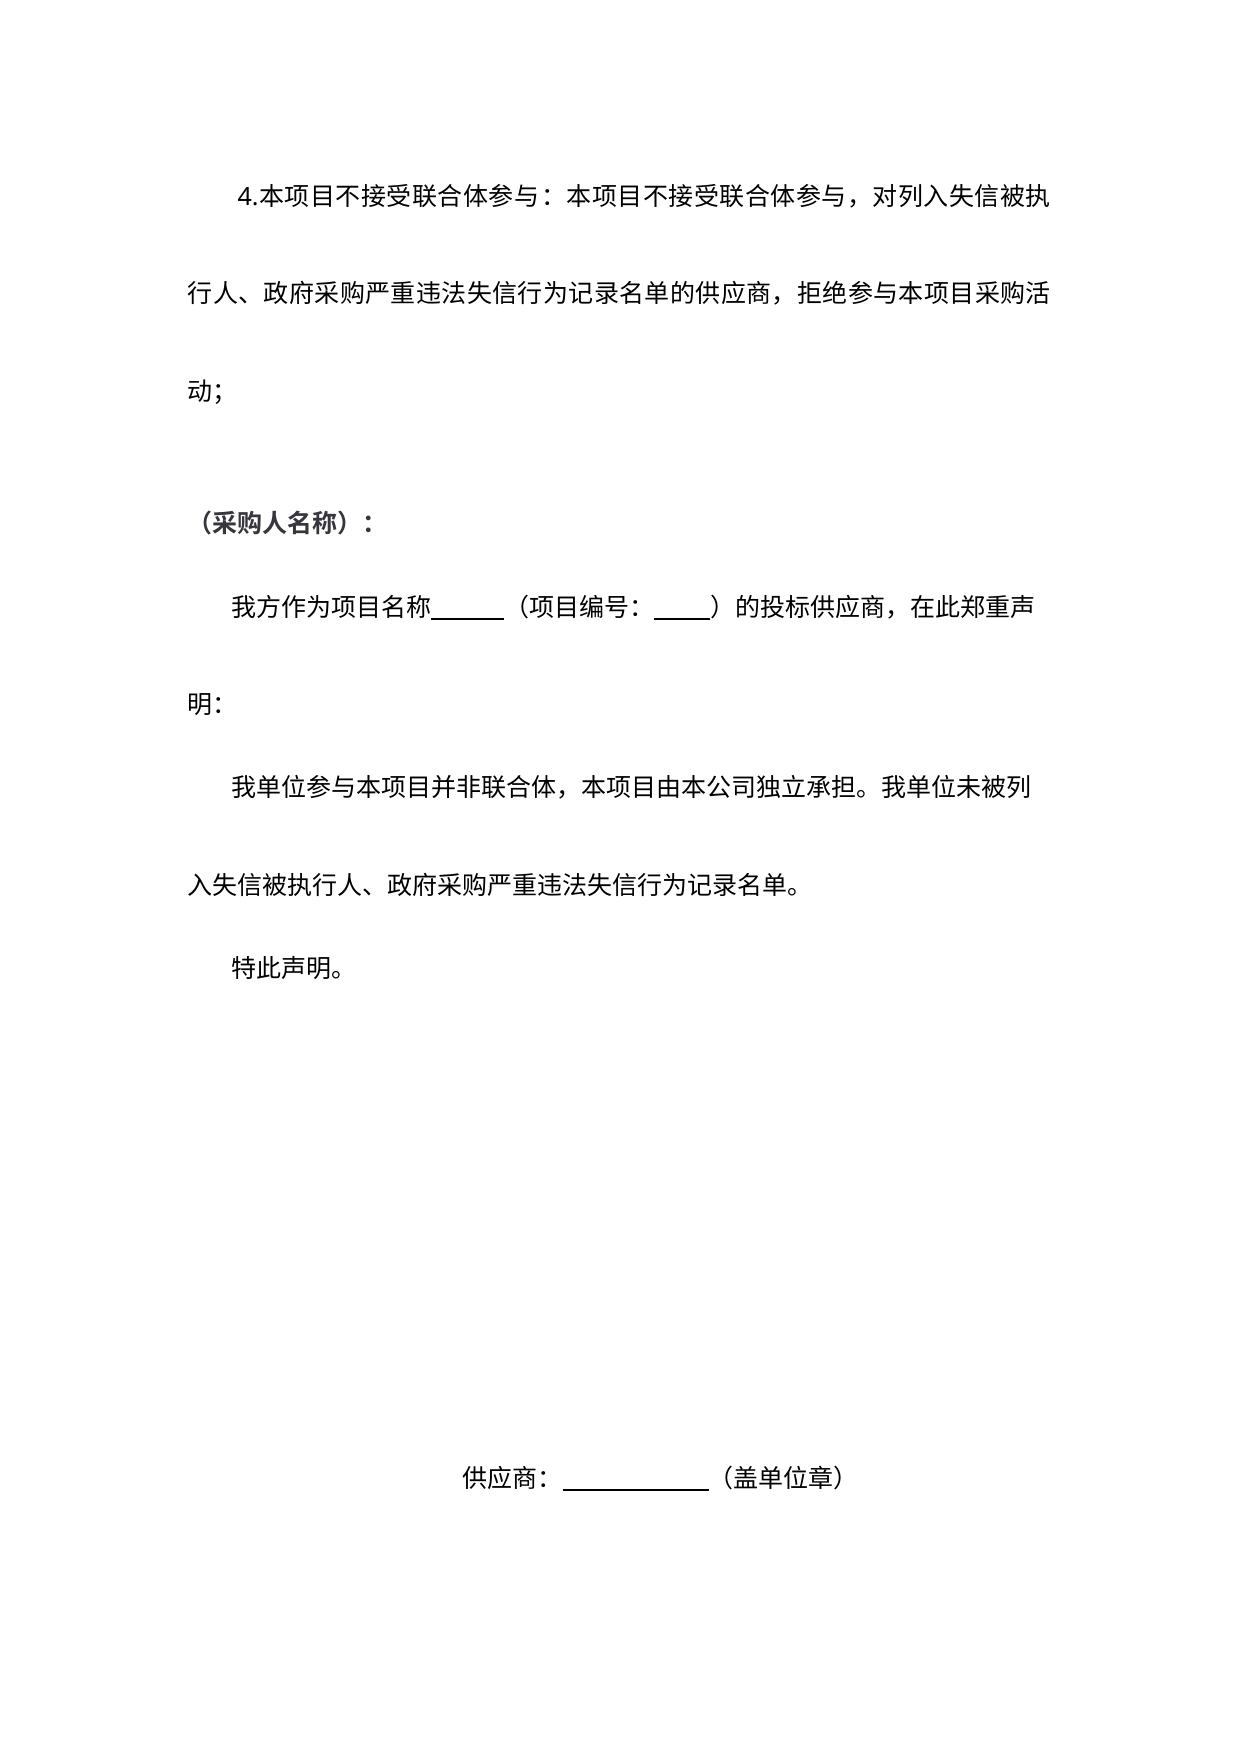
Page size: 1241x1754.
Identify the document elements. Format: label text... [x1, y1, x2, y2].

text 我单位参与本项目并非联合体，本项目由本公司独立承担。我单位未被列入失信被执行人、政府采购严重违法失信行为记录名单。 [187, 753, 1053, 916]
text （采购人名称）： [187, 489, 1053, 554]
text 4.本项目不接受联合体参与：本项目不接受联合体参与，对列入失信被执行人、政府采购严重违法失信行为记录名单的供应商，拒绝参与本项目采购活动； [187, 162, 1053, 422]
text 特此声明。 [187, 934, 1053, 999]
text 供应商： （盖单位章） [187, 1444, 1053, 1509]
text 我方作为项目名称 （项目编号： ）的投标供应商，在此郑重声明： [187, 573, 1053, 735]
